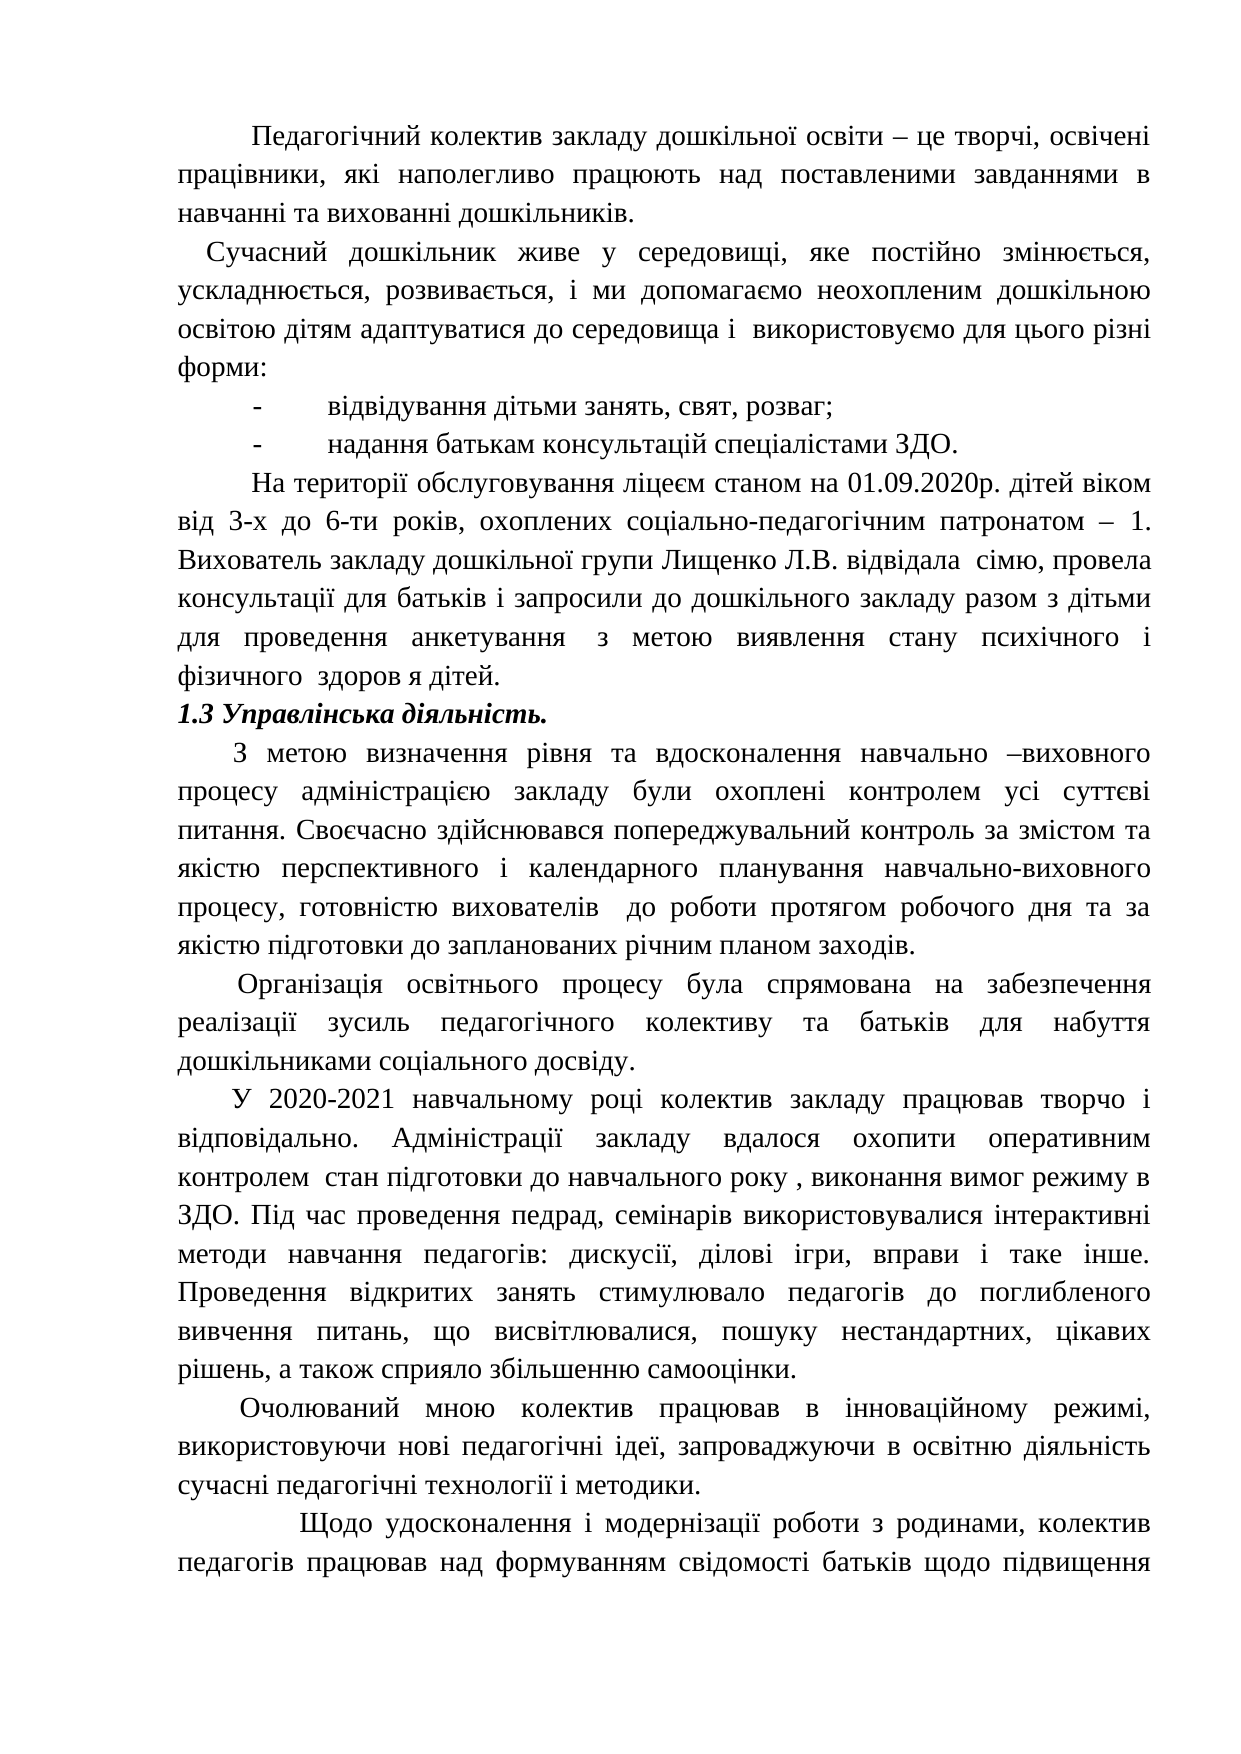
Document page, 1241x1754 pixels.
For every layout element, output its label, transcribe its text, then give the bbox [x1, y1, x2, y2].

text Організація освітнього процесу була спрямована на забезпечення реалізації зусиль педагогічного колективу та батьків для набуття дошкільниками соціального досвіду. [177, 966, 1152, 1077]
text На території обслуговування ліцеєм станом на 01.09.2020р. дітей віком від 3-х до 6-ти років, охоплених соціально-педагогічним патронатом – 1. Вихователь закладу дошкільної групи Лищенко Л.В. відвідала сімю, провела консультації для батьків і запросили до дошкільного закладу разом з дітьми для проведення анкетування з метою виявлення стану психічного і фізичного здоров я дітей. [177, 465, 1152, 691]
text З метою визначення рівня та вдосконалення навчально –виховного процесу адміністрацією закладу були охоплені контролем усі суттєві питання. Своєчасно здійснювався попереджувальний контроль за змістом та якістю перспективного і календарного планування навчально-виховного процесу, готовністю вихователів до роботи протягом робочого дня та за якістю підготовки до запланованих річним планом заходів. [177, 735, 1152, 961]
text - надання батькам консультацій спеціалістами ЗДО. [252, 426, 1152, 460]
text У 2020-2021 навчальному році колектив закладу працював творчо і відповідально. Адміністрації закладу вдалося охопити оперативним контролем стан підготовки до навчального року , виконання вимог режиму в ЗДО. Під час проведення педрад, семінарів використовувалися інтерактивні методи навчання педагогів: дискусії, ділові ігри, вправи і таке інше. Проведення відкритих занять стимулювало педагогів до поглибленого вивчення питань, що висвітлювалися, пошуку нестандартних, цікавих рішень, а також сприяло збільшенню самооцінки. [177, 1082, 1152, 1385]
text Очолюваний мною колектив працював в інноваційному режимі, використовуючи нові педагогічні ідеї, запроваджуючи в освітню діяльність сучасні педагогічні технології і методики. [177, 1390, 1152, 1501]
text Сучасний дошкільник живе у середовищі, яке постійно змінюється, ускладнюється, розвивається, і ми допомагаємо неохопленим дошкільною освітою дітям адаптуватися до середовища і використовуємо для цього різні форми: [177, 234, 1152, 383]
text 1.3 Управлінська діяльність. [177, 696, 1152, 730]
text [177, 1506, 1152, 1578]
text - відвідування дітьми занять, свят, розваг; [252, 388, 1152, 421]
text Педагогічний колектив закладу дошкільної освіти – це творчі, освічені працівники, які наполегливо працюють над поставленими завданнями в навчанні та вихованні дошкільників. [177, 118, 1152, 229]
